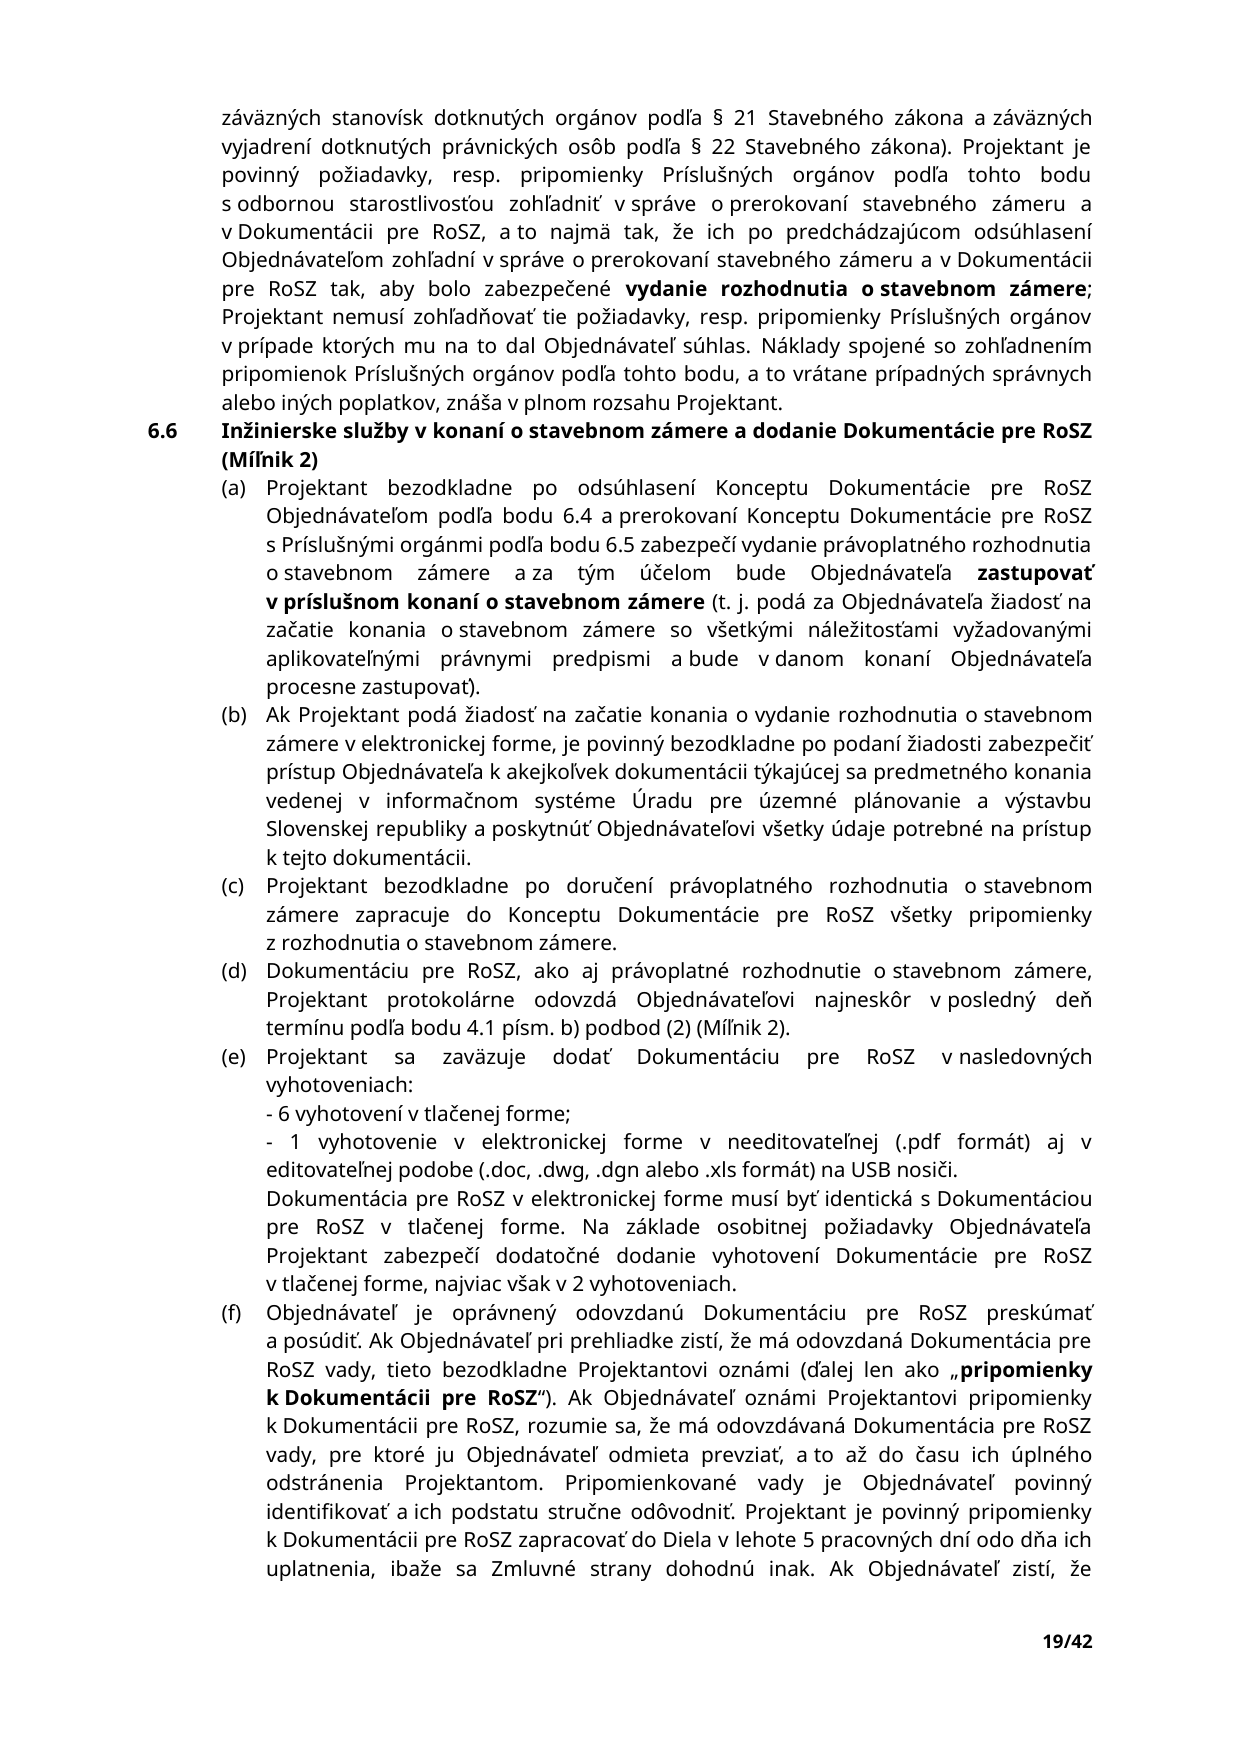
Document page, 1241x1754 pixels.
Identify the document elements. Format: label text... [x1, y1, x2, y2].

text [221, 103, 1093, 416]
text (c) Projektant bezodkladne po doručení právoplatného rozhodnutia o stavebnom zámere zapracuje do Konceptu Dokumentácie pre RoSZ všetky pripomienky z rozhodnutia o stavebnom zámere. [221, 871, 1093, 957]
text (b) Ak Projektant podá žiadosť na začatie konania o vydanie rozhodnutia o stavebnom zámere v elektronickej forme, je povinný bezodkladne po podaní žiadosti zabezpečiť prístup Objednávateľa k akejkoľvek dokumentácii týkajúcej sa predmetného konania vedenej v informačnom systéme Úradu pre územné plánovanie a výstavbu Slovenskej republiky a poskytnúť Objednávateľovi všetky údaje potrebné na prístup k tejto dokumentácii. [221, 701, 1093, 871]
text 6.6 Inžinierske služby v konaní o stavebnom zámere a dodanie Dokumentácie pre RoSZ (Míľnik 2) [148, 416, 1093, 473]
text (e) Projektant sa zaväzuje dodať Dokumentáciu pre RoSZ v nasledovných vyhotoveniach: [221, 1042, 1093, 1099]
text - 6 vyhotovení v tlačenej forme; [221, 1099, 1093, 1127]
text (a) Projektant bezodkladne po odsúhlasení Konceptu Dokumentácie pre RoSZ Objednávateľom podľa bodu 6.4 a prerokovaní Konceptu Dokumentácie pre RoSZ s Príslušnými orgánmi podľa bodu 6.5 zabezpečí vydanie právoplatného rozhodnutia o stavebnom zámere a za tým účelom bude Objednávateľa zastupovať v príslušnom konaní o stavebnom zámere (t. j. podá za Objednávateľa žiadosť na začatie konania o stavebnom zámere so všetkými náležitosťami vyžadovanými aplikovateľnými právnymi predpismi a bude v danom konaní Objednávateľa procesne zastupovať). [221, 473, 1093, 701]
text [221, 1298, 1093, 1582]
text Dokumentácia pre RoSZ v elektronickej forme musí byť identická s Dokumentáciou pre RoSZ v tlačenej forme. Na základe osobitnej požiadavky Objednávateľa Projektant zabezpečí dodatočné dodanie vyhotovení Dokumentácie pre RoSZ v tlačenej forme, najviac však v 2 vyhotoveniach. [221, 1184, 1093, 1298]
text - 1 vyhotovenie v elektronickej forme v needitovateľnej (.pdf formát) aj v editovateľnej podobe (.doc, .dwg, .dgn alebo .xls formát) na USB nosiči. [221, 1127, 1093, 1184]
text (d) Dokumentáciu pre RoSZ, ako aj právoplatné rozhodnutie o stavebnom zámere, Projektant protokolárne odovzdá Objednávateľovi najneskôr v posledný deň termínu podľa bodu 4.1 písm. b) podbod (2) (Míľnik 2). [221, 957, 1093, 1042]
